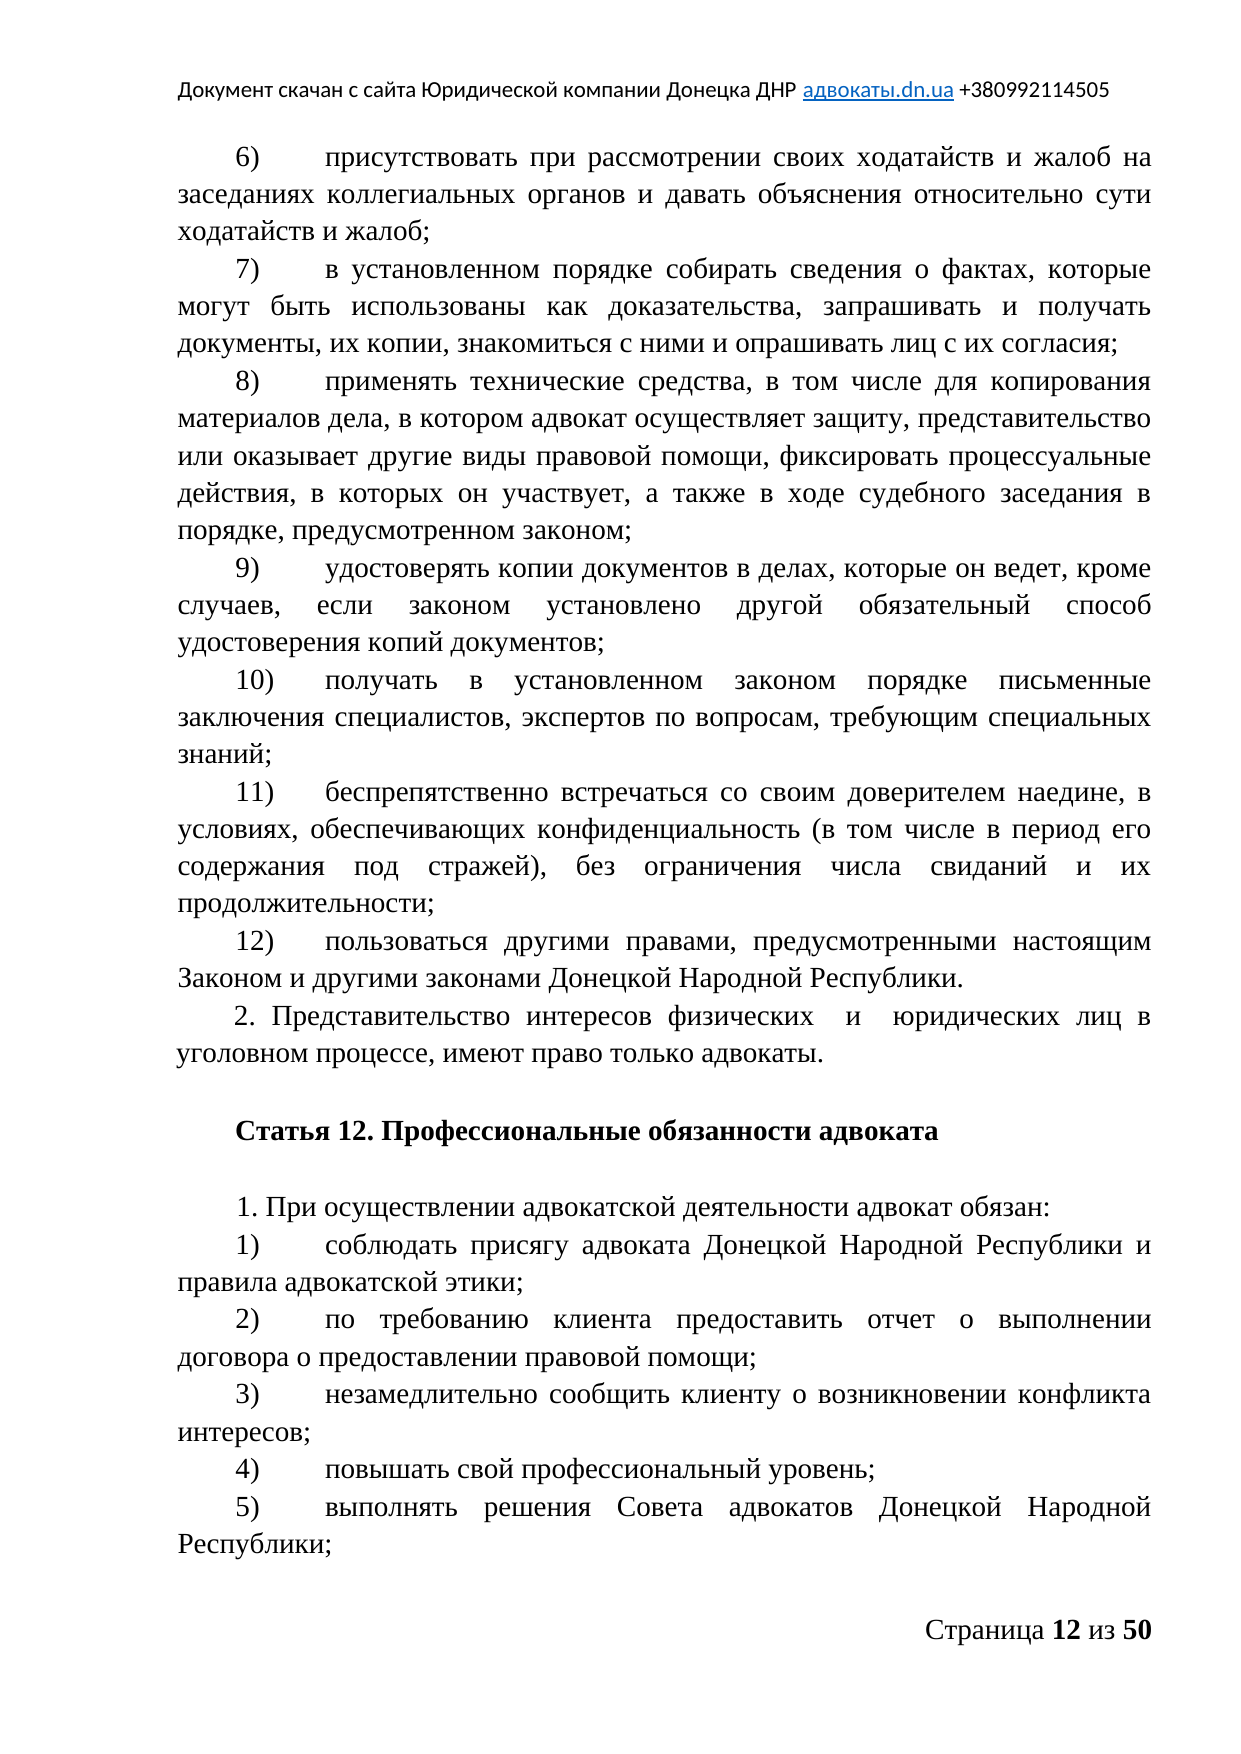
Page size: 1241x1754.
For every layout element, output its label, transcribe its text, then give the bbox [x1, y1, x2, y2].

list выполнять решения Совета адвокатов Донецкой Народной Республики; [177, 1489, 1152, 1560]
list по требованию клиента предоставить отчет о выполнении договора о предоставлении правовой помощи; [177, 1302, 1152, 1372]
list повышать свой профессиональный уровень; [177, 1451, 1152, 1485]
list присутствовать при рассмотрении своих ходатайств и жалоб на заседаниях коллегиальных органов и давать объяснения относительно сути ходатайств и жалоб; [177, 139, 1152, 247]
list в установленном порядке собирать сведения о фактах, которые могут быть использованы как доказательства, запрашивать и получать документы, их копии, знакомиться с ними и опрашивать лиц с их согласия; [177, 251, 1152, 359]
list пользоваться другими правами, предусмотренными настоящим Законом и другими законами Донецкой Народной Республики. [177, 923, 1152, 994]
text 2. Представительство интересов физических и юридических лиц в уголовном процессе, имеют право только адвокаты. [176, 998, 1152, 1069]
subtitle Статья 12. Профессиональные обязанности адвоката [235, 1113, 1152, 1146]
list соблюдать присягу адвоката Донецкой Народной Республики и правила адвокатской этики; [177, 1227, 1152, 1297]
list получать в установленном законом порядке письменные заключения специалистов, экспертов по вопросам, требующим специальных знаний; [177, 662, 1152, 770]
list беспрепятственно встречаться со своим доверителем наедине, в условиях, обеспечивающих конфиденциальность (в том числе в период его содержания под стражей), без ограничения числа свиданий и их продолжительности; [177, 774, 1152, 919]
list применять технические средства, в том числе для копирования материалов дела, в котором адвокат осуществляет защиту, представительство или оказывает другие виды правовой помощи, фиксировать процессуальные действия, в которых он участвует, а также в ходе судебного заседания в порядке, предусмотренном законом; [177, 363, 1152, 546]
list удостоверять копии документов в делах, которые он ведет, кроме случаев, если законом установлено другой обязательный способ удостоверения копий документов; [177, 550, 1152, 658]
text 1. При осуществлении адвокатской деятельности адвокат обязан: [236, 1189, 1152, 1223]
list незамедлительно сообщить клиенту о возникновении конфликта интересов; [177, 1377, 1152, 1447]
